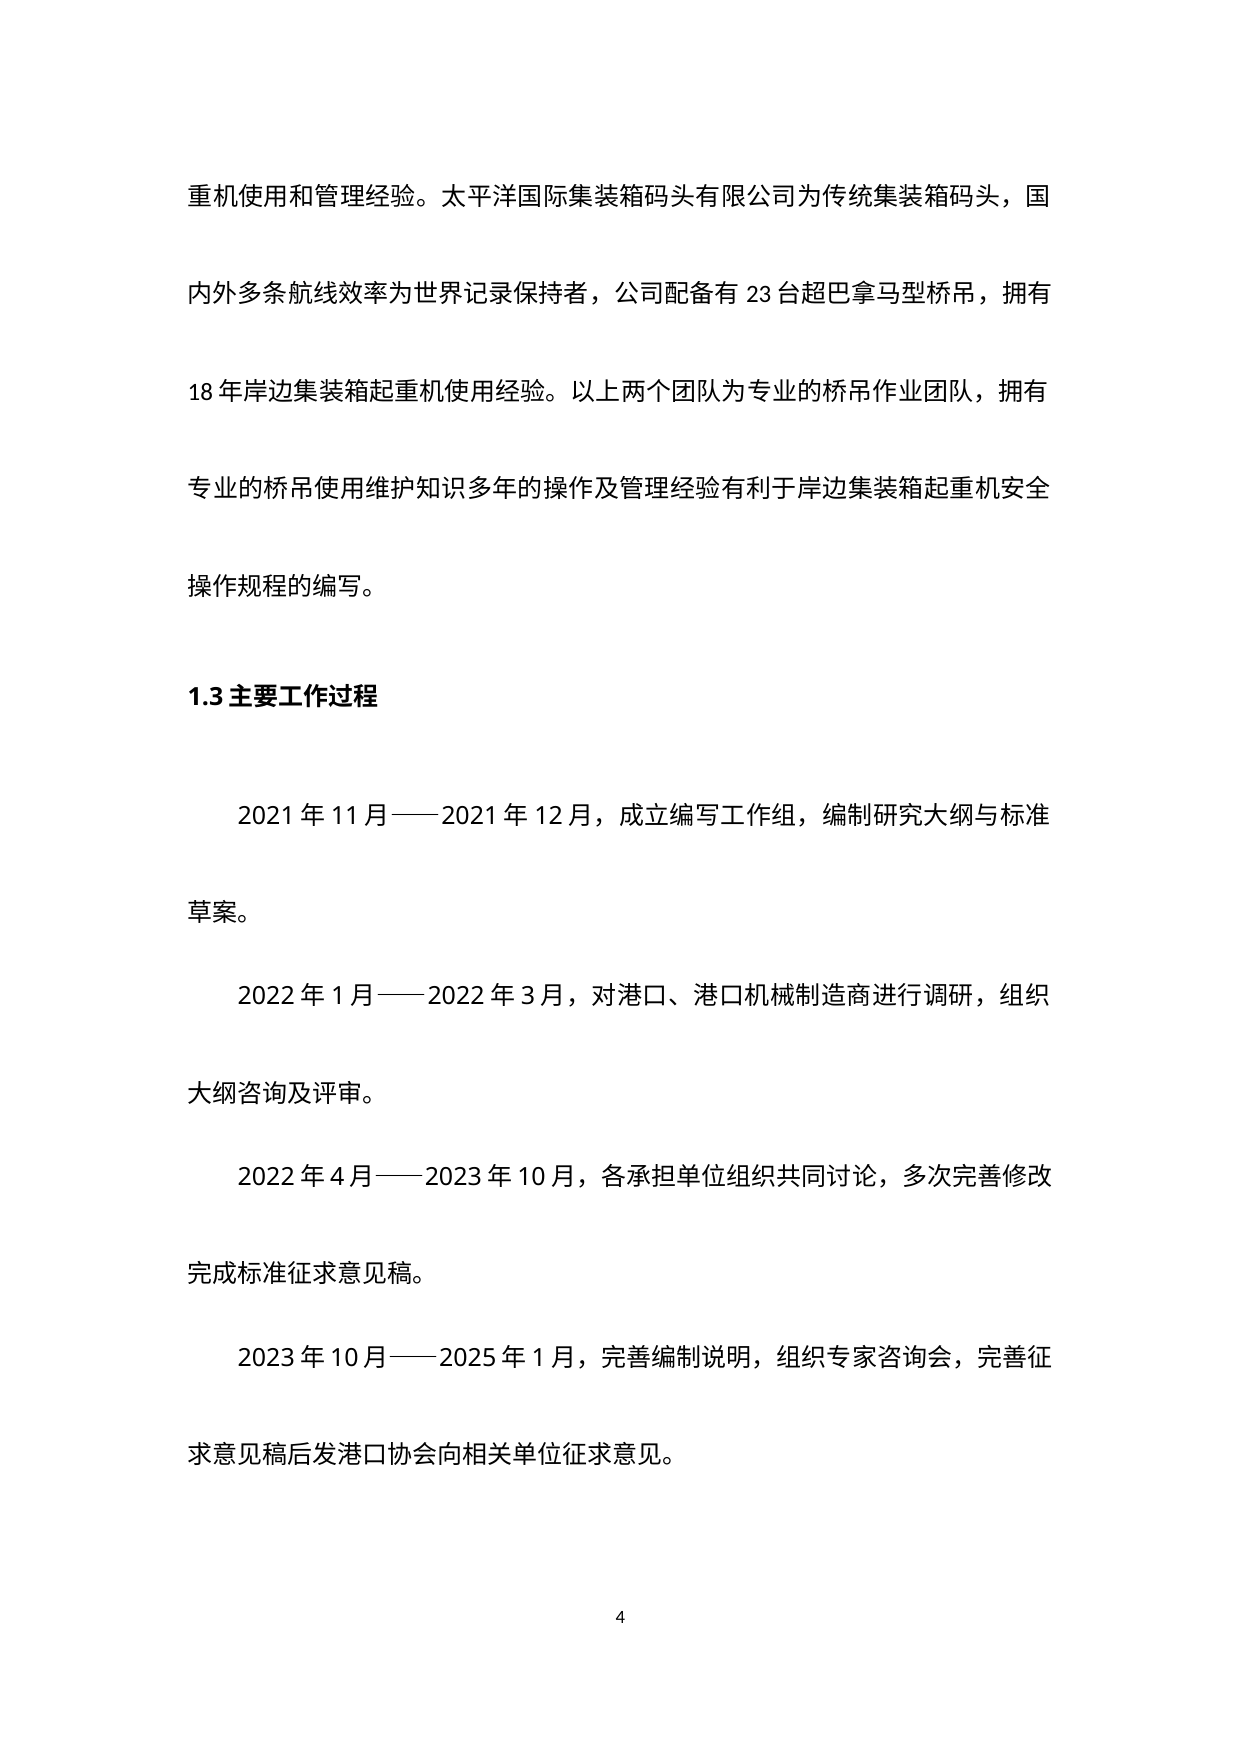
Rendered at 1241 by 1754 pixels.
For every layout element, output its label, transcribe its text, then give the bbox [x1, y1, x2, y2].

text 2023年10月——2025年1月，完善编制说明，组织专家咨询会，完善征求意见稿后发港口协会向相关单位征求意见。 [187, 1323, 1053, 1485]
text 2021年11月——2021年12月，成立编写工作组，编制研究大纲与标准草案。 [187, 781, 1053, 943]
text 2022年1月——2022年3月，对港口、港口机械制造商进行调研，组织大纲咨询及评审。 [187, 961, 1053, 1124]
subtitle 1.3主要工作过程 [187, 662, 1053, 727]
text 2022年4月——2023年10月，各承担单位组织共同讨论，多次完善修改，完成标准征求意见稿。 [187, 1142, 1053, 1304]
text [187, 162, 1053, 617]
